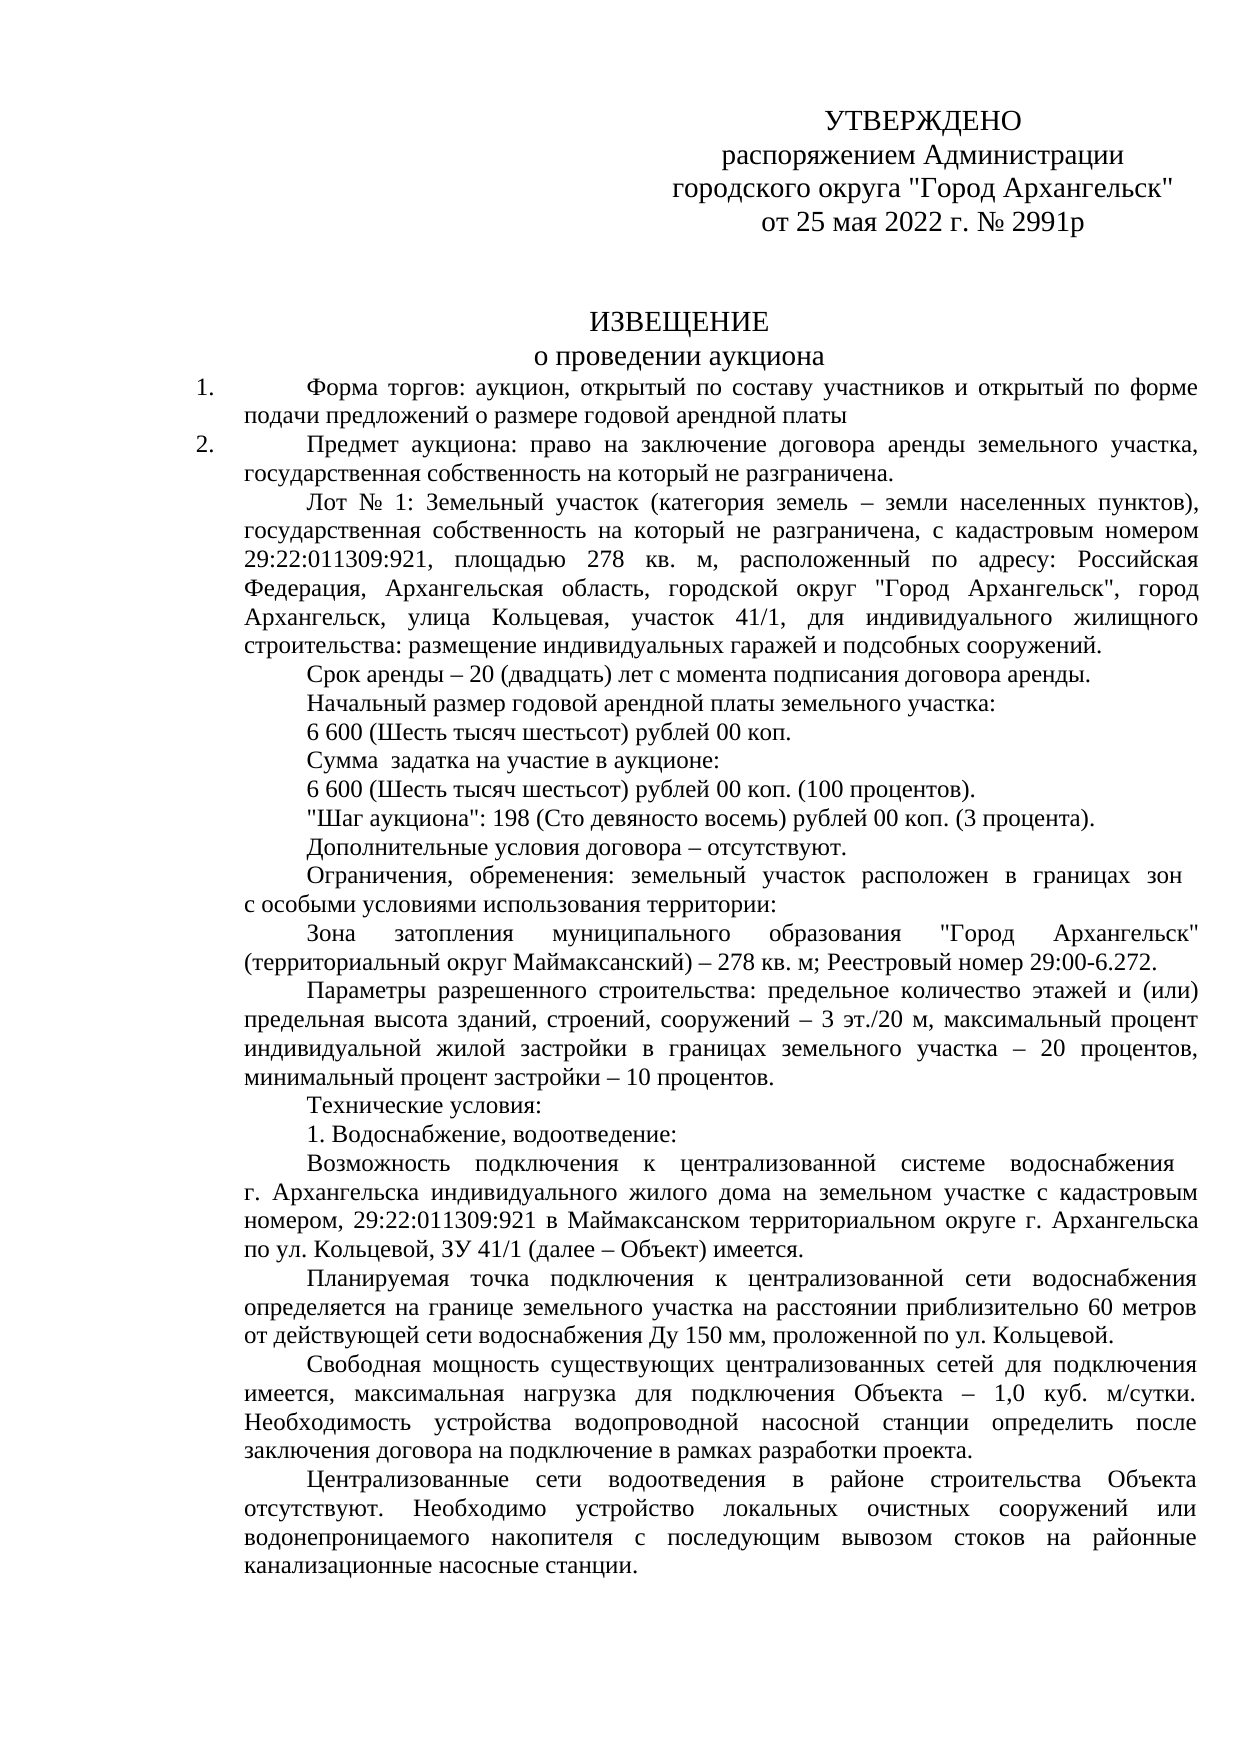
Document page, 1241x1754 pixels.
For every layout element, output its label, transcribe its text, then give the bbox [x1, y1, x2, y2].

text о проведении аукциона [177, 338, 1181, 372]
table_header 1. [177, 372, 233, 429]
text от 25 мая 2022 г. № 2991р [664, 204, 1181, 237]
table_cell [233, 429, 1211, 1637]
table_header Форма торгов: аукцион, открытый по составу участников и открытый по форме подачи предложений о размере годовой арендной платы [233, 372, 1211, 429]
table_cell 2. [177, 429, 233, 1637]
text распоряжением Администрации [664, 137, 1181, 170]
text ИЗВЕЩЕНИЕ [177, 304, 1181, 338]
text УТВЕРЖДЕНО [664, 103, 1181, 137]
text городского округа "Город Архангельск" [664, 170, 1181, 204]
